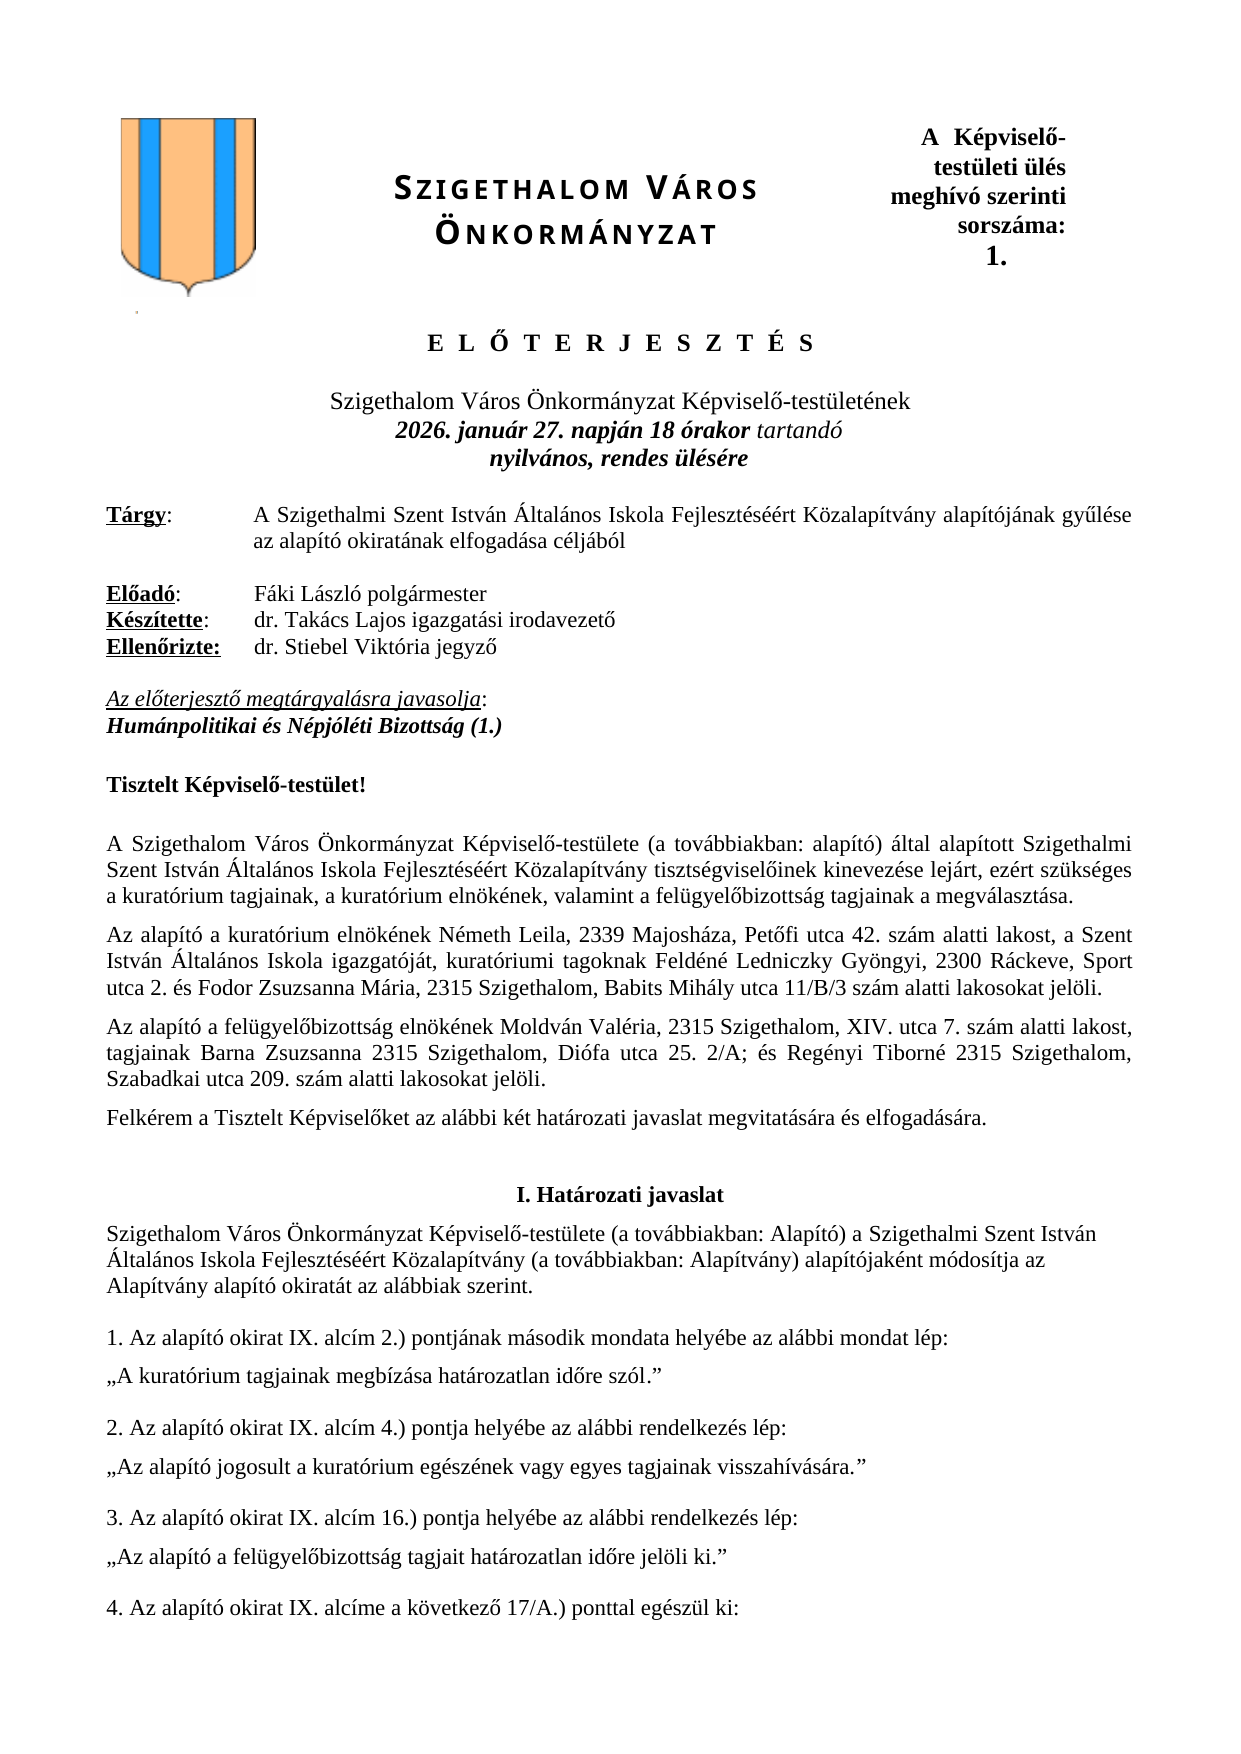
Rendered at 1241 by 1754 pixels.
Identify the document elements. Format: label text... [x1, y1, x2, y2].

text A Szigethalom Város Önkormányzat Képviselő-testülete (a továbbiakban: alapító) által alapított Szigethalmi Szent István Általános Iskola Fejlesztéséért Közalapítvány tisztségviselőinek kinevezése lejárt, ezért szükséges a kuratórium tagjainak, a kuratórium elnökének, valamint a felügyelőbizottság tagjainak a megválasztása. [106, 830, 1134, 909]
text 2. Az alapító okirat IX. alcím 4.) pontja helyébe az alábbi rendelkezés lép: [106, 1414, 1134, 1440]
text 1. Az alapító okirat IX. alcím 2.) pontjának második mondata helyébe az alábbi mondat lép: [106, 1324, 1134, 1350]
table_header Szigethalom Város Önkormányzat [276, 118, 874, 328]
text Humánpolitikai és Népjóléti Bizottság (1.) [106, 712, 1134, 738]
table_header [114, 118, 276, 328]
text Készítette: dr. Takács Lajos igazgatási irodavezető [106, 606, 1134, 633]
text 4. Az alapító okirat IX. alcíme a következő 17/A.) ponttal egészül ki: [106, 1594, 1134, 1621]
title nyilvános, rendes ülésére [106, 443, 1134, 472]
text Előadó: Fáki László polgármester [106, 580, 1134, 606]
table_header A Képviselő-testületi ülés meghívó szerinti sorszáma: 1. [874, 118, 1073, 328]
title 2026. január 27. napján 18 órakor tartandó [106, 415, 1134, 443]
text „Az alapító a felügyelőbizottság tagjait határozatlan időre jelöli ki.” [106, 1543, 1134, 1569]
text 3. Az alapító okirat IX. alcím 16.) pontja helyébe az alábbi rendelkezés lép: [106, 1504, 1134, 1530]
text Szigethalom Város Önkormányzat Képviselő-testülete (a továbbiakban: Alapító) a Szigethalmi Szent István Általános Iskola Fejlesztéséért Közalapítvány (a továbbiakban: Alapítvány) alapítójaként módosítja az Alapítvány alapító okiratát az alábbiak szerint. [106, 1219, 1134, 1299]
text Az alapító a kuratórium elnökének Németh Leila, 2339 Majosháza, Petőfi utca 42. szám alatti lakost, a Szent István Általános Iskola igazgatóját, kuratóriumi tagoknak Feldéné Ledniczky Gyöngyi, 2300 Ráckeve, Sport utca 2. és Fodor Zsuzsanna Mária, 2315 Szigethalom, Babits Mihály utca 11/B/3 szám alatti lakosokat jelöli. [106, 921, 1134, 1000]
text „Az alapító jogosult a kuratórium egészének vagy egyes tagjainak visszahívására.” [106, 1453, 1134, 1479]
text Szigethalom Város Önkormányzat Képviselő-testületének [106, 386, 1134, 415]
text I. Határozati javaslat [106, 1181, 1134, 1207]
text Az alapító a felügyelőbizottság elnökének Moldván Valéria, 2315 Szigethalom, XIV. utca 7. szám alatti lakost, tagjainak Barna Zsuzsanna 2315 Szigethalom, Diófa utca 25. 2/A; és Regényi Tiborné 2315 Szigethalom, Szabadkai utca 209. szám alatti lakosokat jelöli. [106, 1013, 1134, 1092]
text „A kuratórium tagjainak megbízása határozatlan időre szól.” [106, 1362, 1134, 1389]
text Ellenőrizte: dr. Stiebel Viktória jegyző [106, 633, 1134, 659]
text Tisztelt Képviselő-testület! [106, 771, 1134, 797]
subtitle E L Ő T E R J E S Z T É S [106, 328, 1134, 357]
text Tárgy: A Szigethalmi Szent István Általános Iskola Fejlesztéséért Közalapítvány alapítójának gyűlése az alapító okiratának elfogadása céljából [106, 501, 1134, 554]
text Felkérem a Tisztelt Képviselőket az alábbi két határozati javaslat megvitatására és elfogadására. [106, 1104, 1134, 1131]
text Az előterjesztő megtárgyalásra javasolja: [106, 685, 1134, 712]
